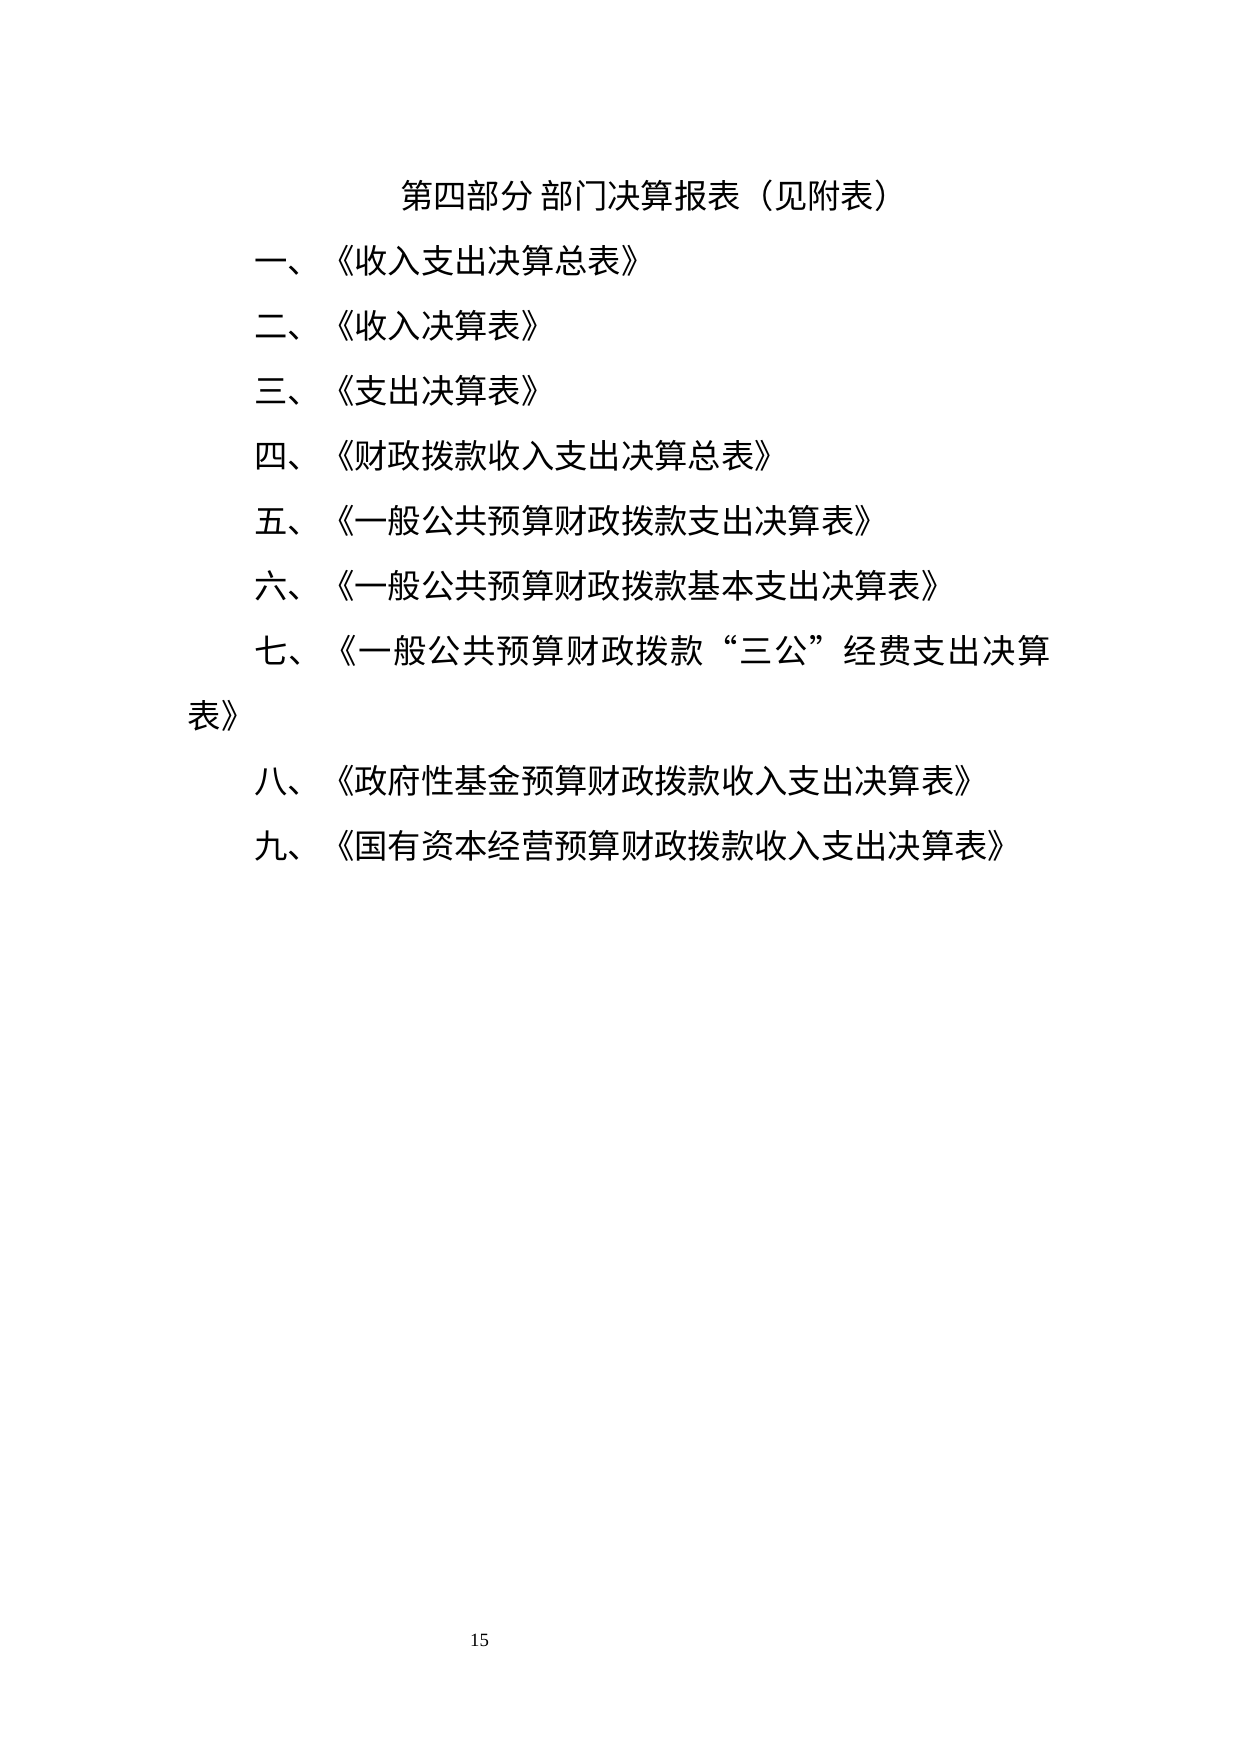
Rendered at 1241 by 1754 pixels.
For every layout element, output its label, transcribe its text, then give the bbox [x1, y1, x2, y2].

text 三、《支出决算表》 [187, 357, 1053, 422]
text 六、《一般公共预算财政拨款基本支出决算表》 [187, 552, 1053, 617]
text 五、《一般公共预算财政拨款支出决算表》 [187, 487, 1053, 552]
text 八、《政府性基金预算财政拨款收入支出决算表》 [187, 747, 1053, 812]
text 第四部分 部门决算报表（见附表） [187, 162, 1053, 227]
text 四、《财政拨款收入支出决算总表》 [187, 422, 1053, 487]
text 九、《国有资本经营预算财政拨款收入支出决算表》 [187, 812, 1053, 877]
text 一、《收入支出决算总表》 [187, 227, 1053, 292]
text 七、《一般公共预算财政拨款“三公”经费支出决算表》 [187, 617, 1053, 747]
text 二、《收入决算表》 [187, 292, 1053, 357]
